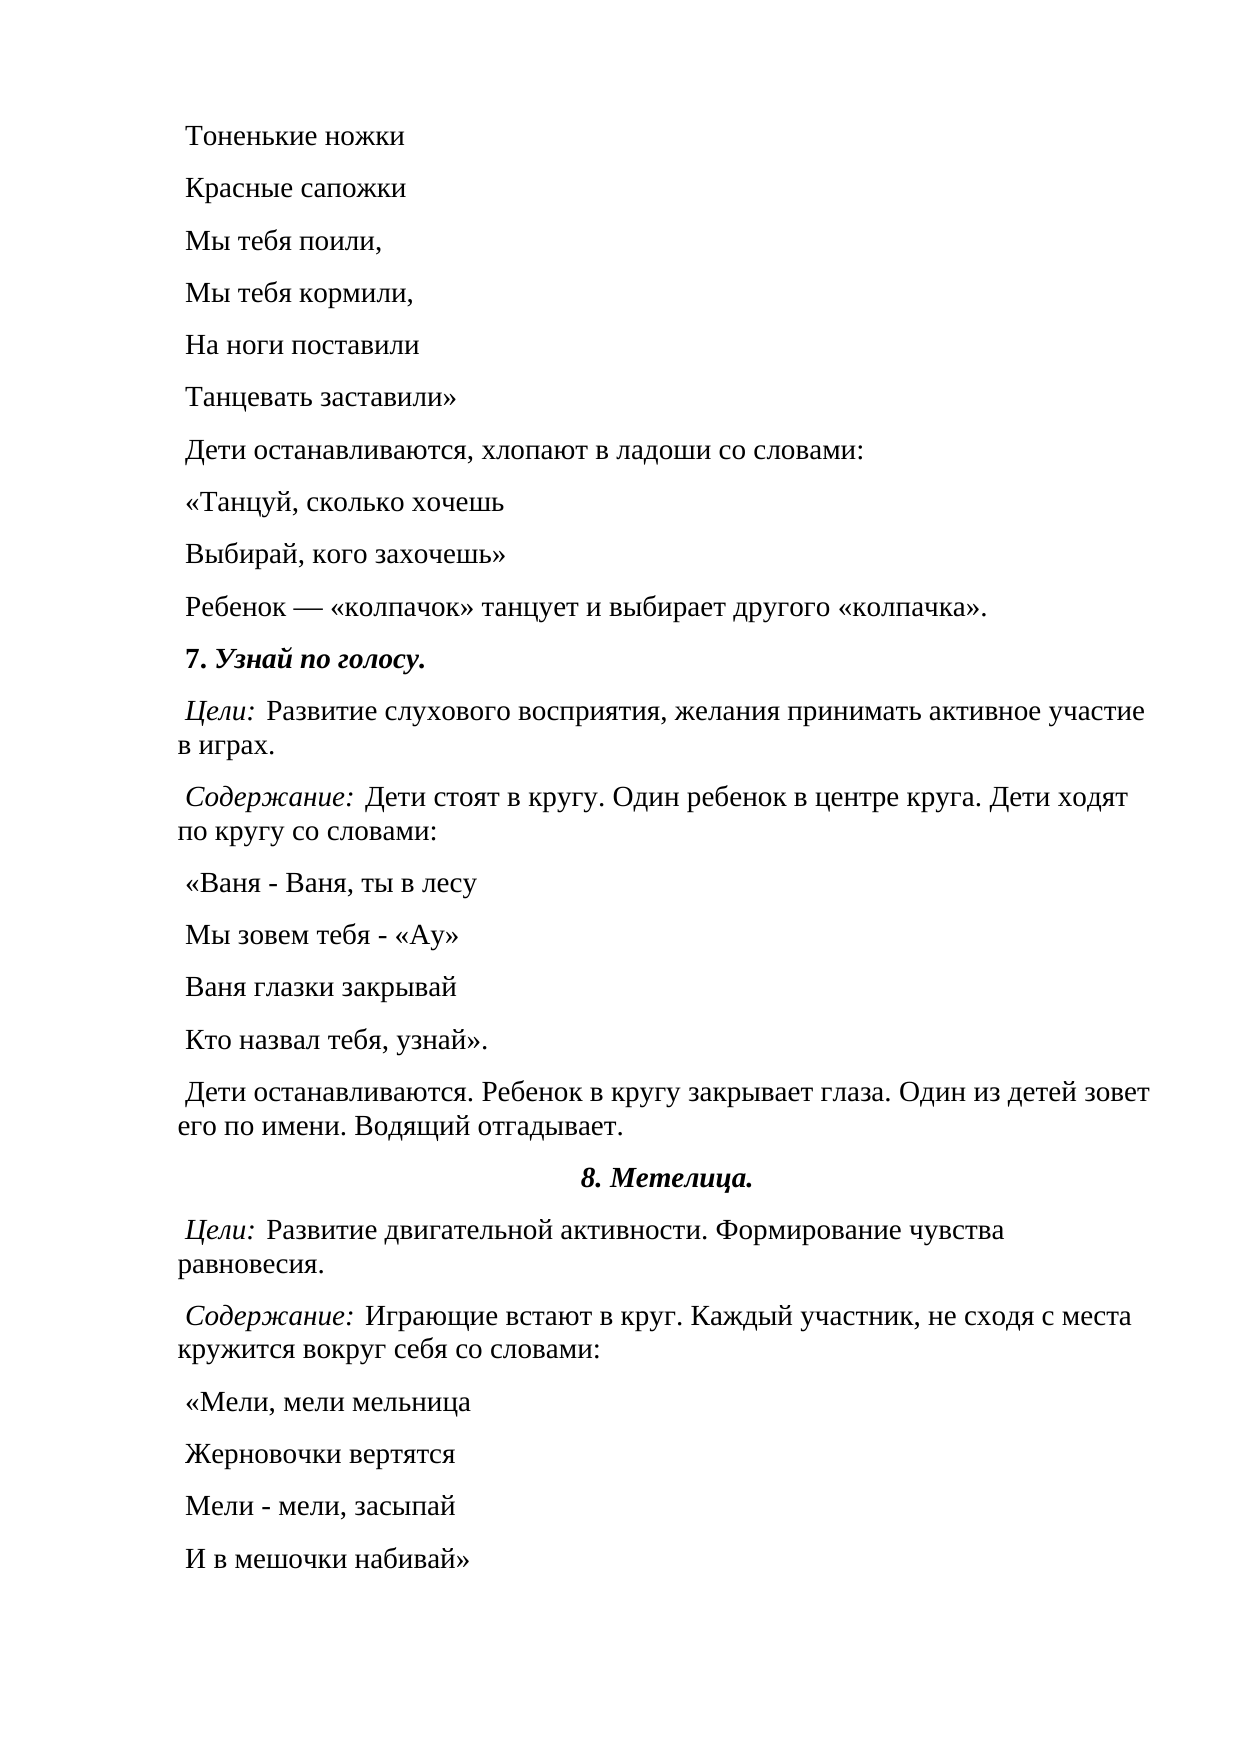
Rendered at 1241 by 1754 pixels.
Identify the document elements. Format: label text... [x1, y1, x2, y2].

text «Ваня - Ваня, ты в лесу [177, 865, 1152, 898]
text Содержание: Играющие встают в круг. Каждый участник, не сходя с места кружится вокруг себя со словами: [177, 1298, 1152, 1365]
text Мели - мели, засыпай [177, 1488, 1152, 1522]
text Дети останавливаются. Ребенок в кругу закрывает глаза. Один из детей зовет его по имени. Водящий отгадывает. [177, 1074, 1152, 1141]
text Содержание: Дети стоят в кругу. Один ребенок в центре круга. Дети ходят по кругу со словами: [177, 779, 1152, 846]
text И в мешочки набивай» [177, 1541, 1152, 1574]
text Цели: Развитие слухового восприятия, желания принимать активное участие в играх. [177, 693, 1152, 760]
text Танцевать заставили» [177, 379, 1152, 413]
text Цели: Развитие двигательной активности. Формирование чувства равновесия. [177, 1212, 1152, 1279]
text Жерновочки вертятся [177, 1436, 1152, 1470]
text Мы зовем тебя - «Ау» [177, 917, 1152, 951]
text Ребенок — «колпачок» танцует и выбирает другого «колпачка». [177, 589, 1152, 622]
text Кто назвал тебя, узнай». [177, 1022, 1152, 1055]
text 8. Метелица. [177, 1160, 1152, 1193]
text На ноги поставили [177, 327, 1152, 361]
text «Танцуй, сколько хочешь [177, 484, 1152, 518]
text Выбирай, кого захочешь» [177, 536, 1152, 570]
text Мы тебя кормили, [177, 275, 1152, 308]
text Мы тебя поили, [177, 223, 1152, 256]
text «Мели, мели мельница [177, 1384, 1152, 1417]
text 7. Узнай по голосу. [177, 641, 1152, 674]
text Тоненькие ножки [177, 118, 1152, 152]
text Ваня глазки закрывай [177, 969, 1152, 1003]
text Красные сапожки [177, 170, 1152, 204]
text Дети останавливаются, хлопают в ладоши со словами: [177, 432, 1152, 465]
